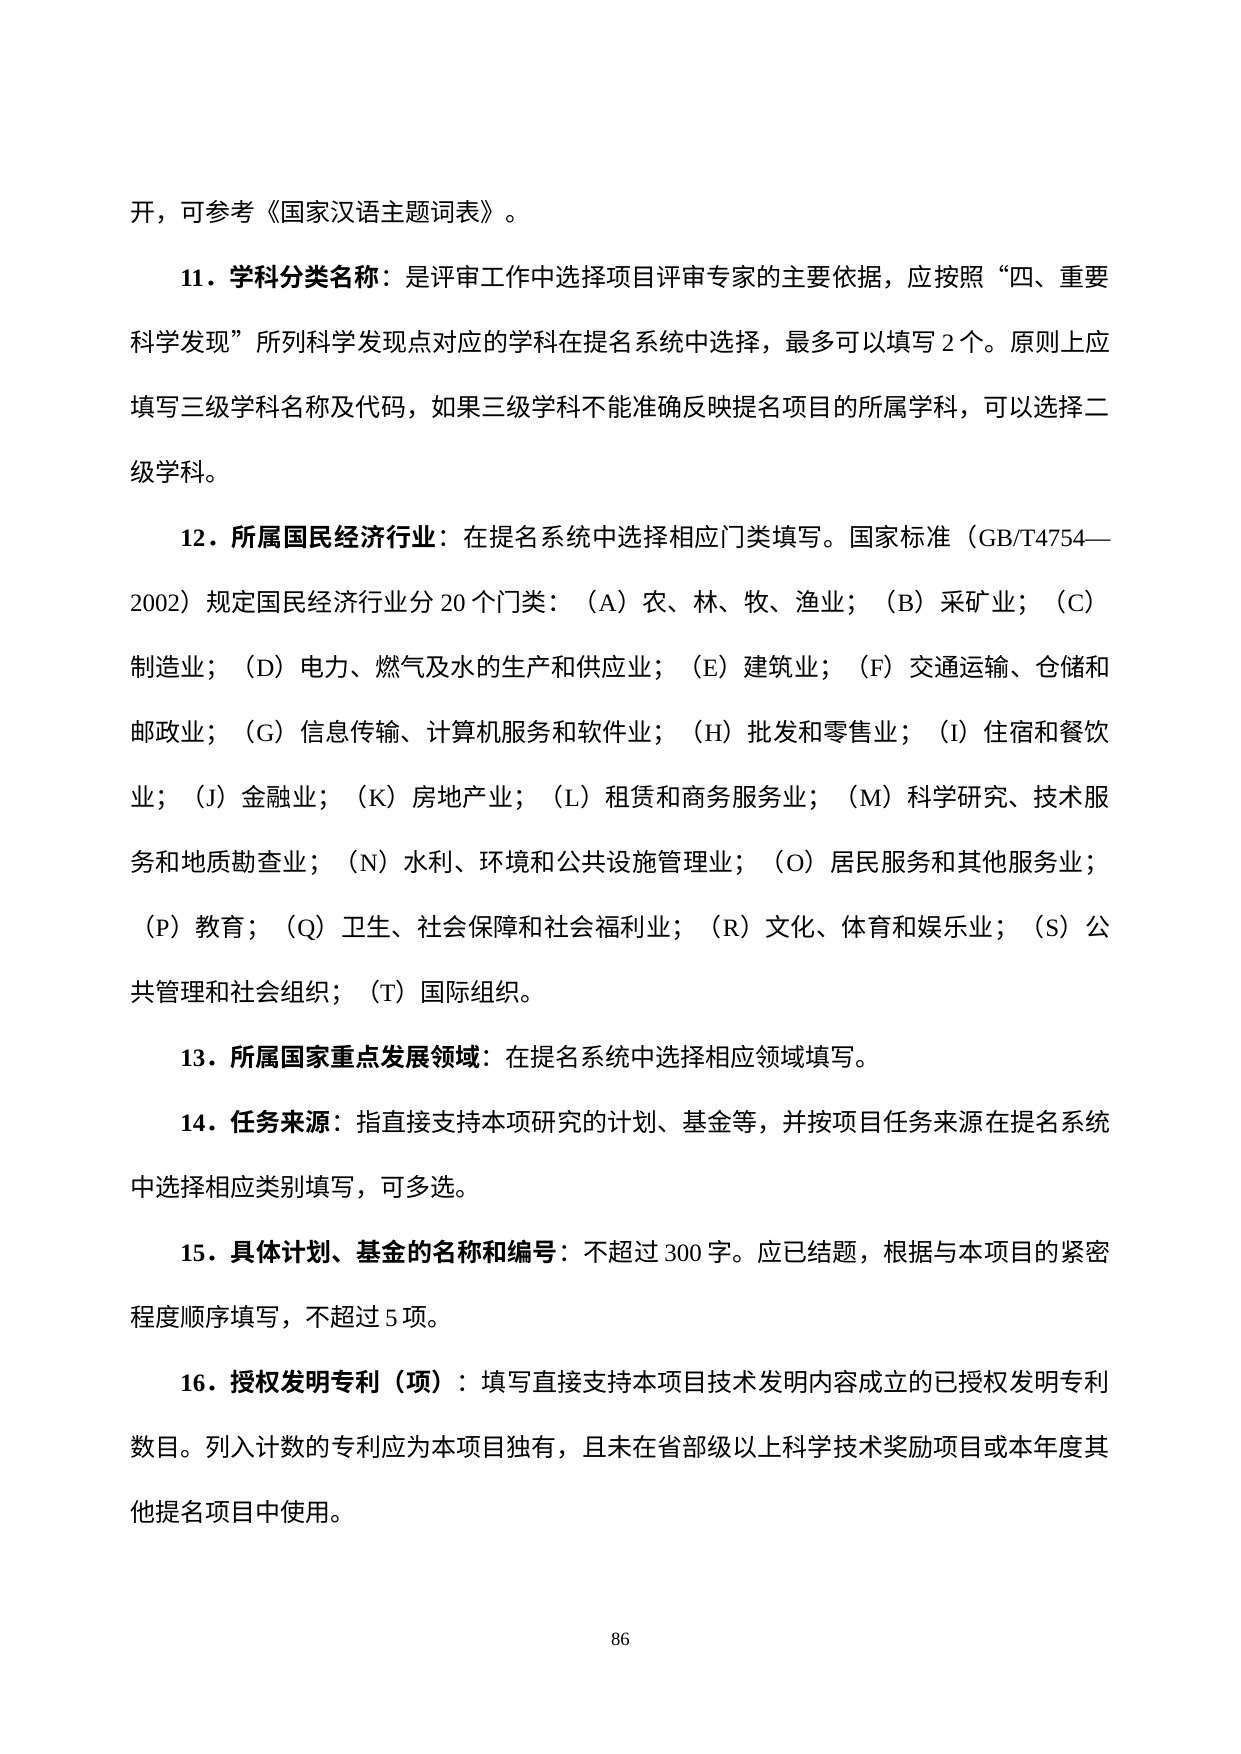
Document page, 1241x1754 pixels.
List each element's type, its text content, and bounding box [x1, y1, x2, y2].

text 14．任务来源：指直接支持本项研究的计划、基金等，并按项目任务来源在提名系统中选择相应类别填写，可多选。 [130, 1088, 1110, 1218]
text 15．具体计划、基金的名称和编号：不超过300字。应已结题，根据与本项目的紧密程度顺序填写，不超过5项。 [130, 1218, 1110, 1348]
text 16．授权发明专利（项）：填写直接支持本项目技术发明内容成立的已授权发明专利数目。列入计数的专利应为本项目独有，且未在省部级以上科学技术奖励项目或本年度其他提名项目中使用。 [130, 1348, 1110, 1543]
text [130, 178, 1110, 243]
text 12．所属国民经济行业：在提名系统中选择相应门类填写。国家标准（GB/T4754—2002）规定国民经济行业分20个门类：（A）农、林、牧、渔业；（B）采矿业；（C）制造业；（D）电力、燃气及水的生产和供应业；（E）建筑业；（F）交通运输、仓储和邮政业；（G）信息传输、计算机服务和软件业；（H）批发和零售业；（I）住宿和餐饮业；（J）金融业；（K）房地产业；（L）租赁和商务服务业；（M）科学研究、技术服务和地质勘查业；（N）水利、环境和公共设施管理业；（O）居民服务和其他服务业；（P）教育；（Q）卫生、社会保障和社会福利业；（R）文化、体育和娱乐业；（S）公共管理和社会组织；（T）国际组织。 [130, 503, 1110, 1023]
text 11．学科分类名称：是评审工作中选择项目评审专家的主要依据，应按照“四、重要科学发现”所列科学发现点对应的学科在提名系统中选择，最多可以填写2个。原则上应填写三级学科名称及代码，如果三级学科不能准确反映提名项目的所属学科，可以选择二级学科。 [130, 243, 1110, 503]
text 13．所属国家重点发展领域：在提名系统中选择相应领域填写。 [130, 1023, 1110, 1088]
